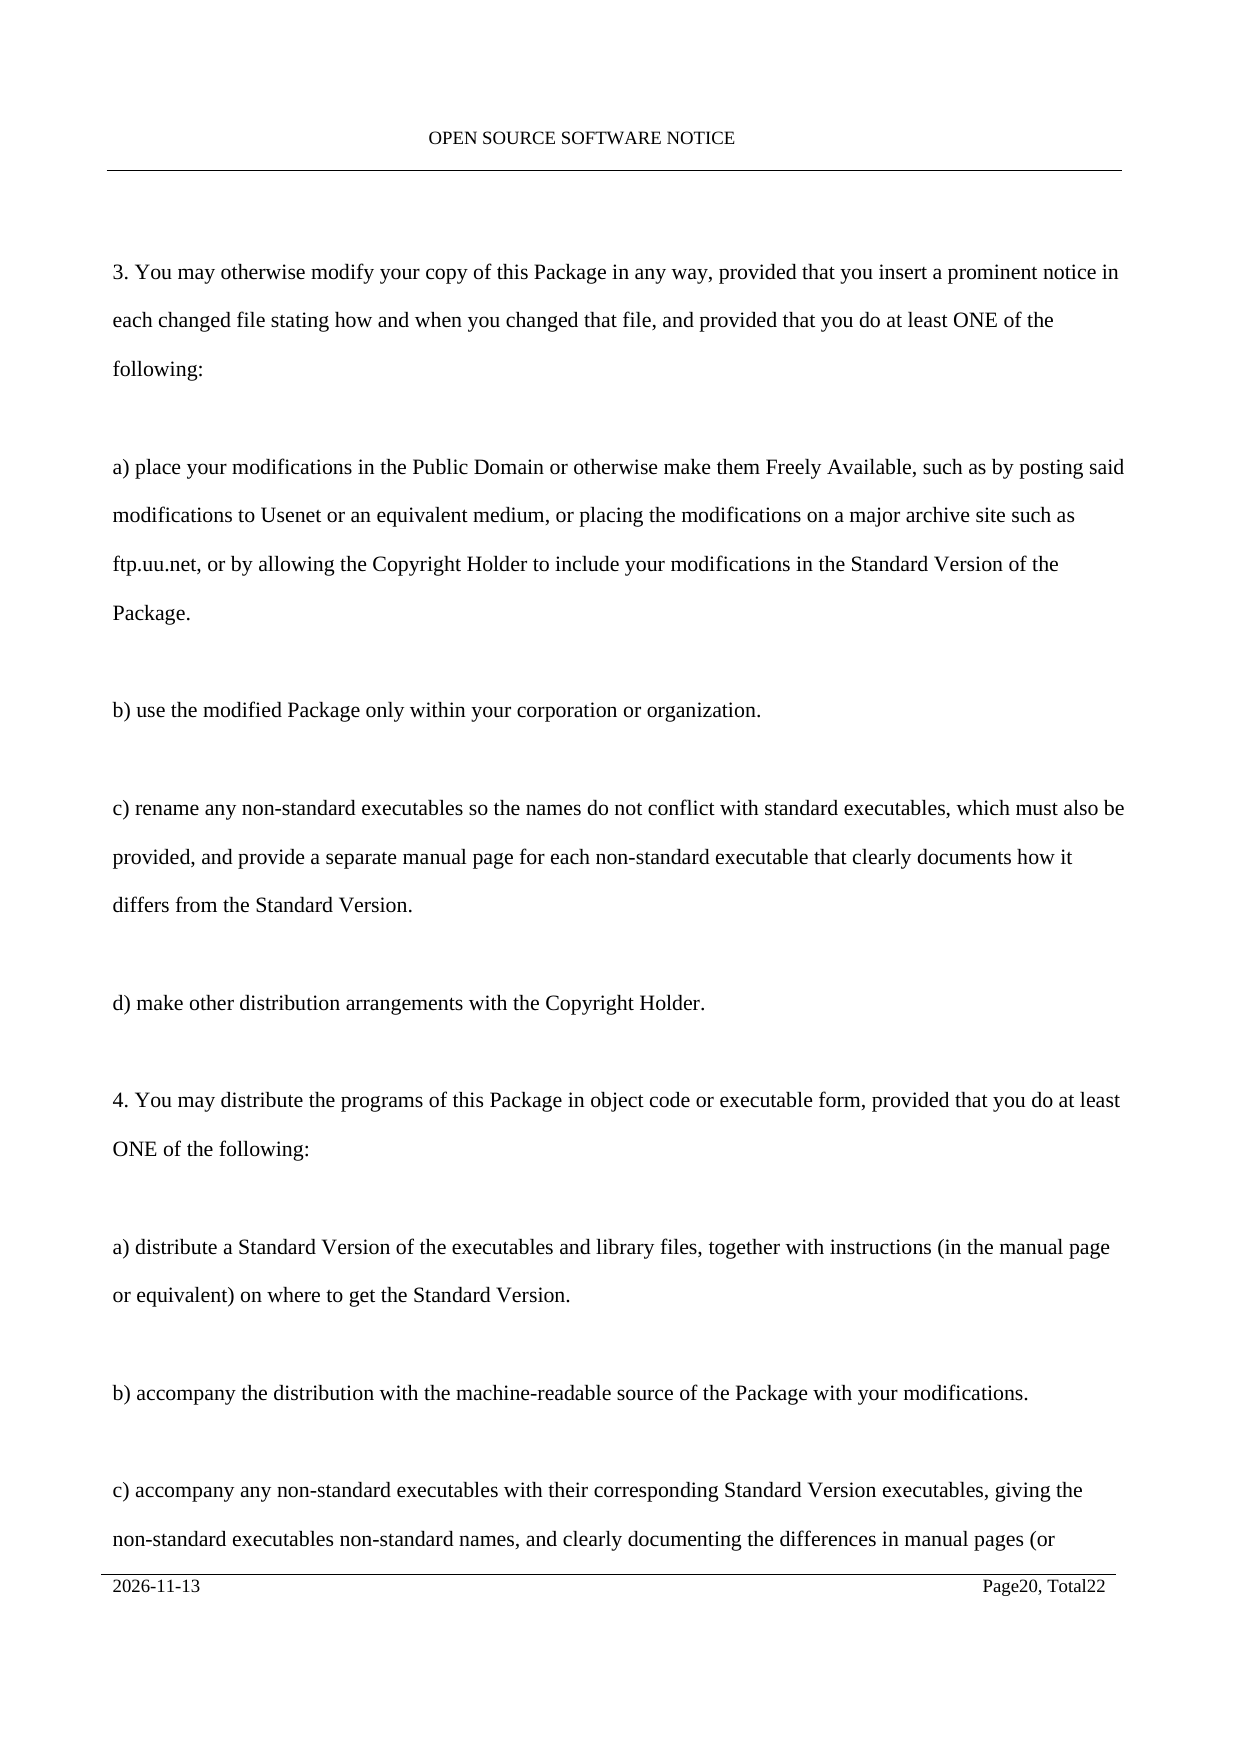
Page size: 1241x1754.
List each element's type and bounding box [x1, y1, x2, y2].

text [112, 206, 1128, 1555]
